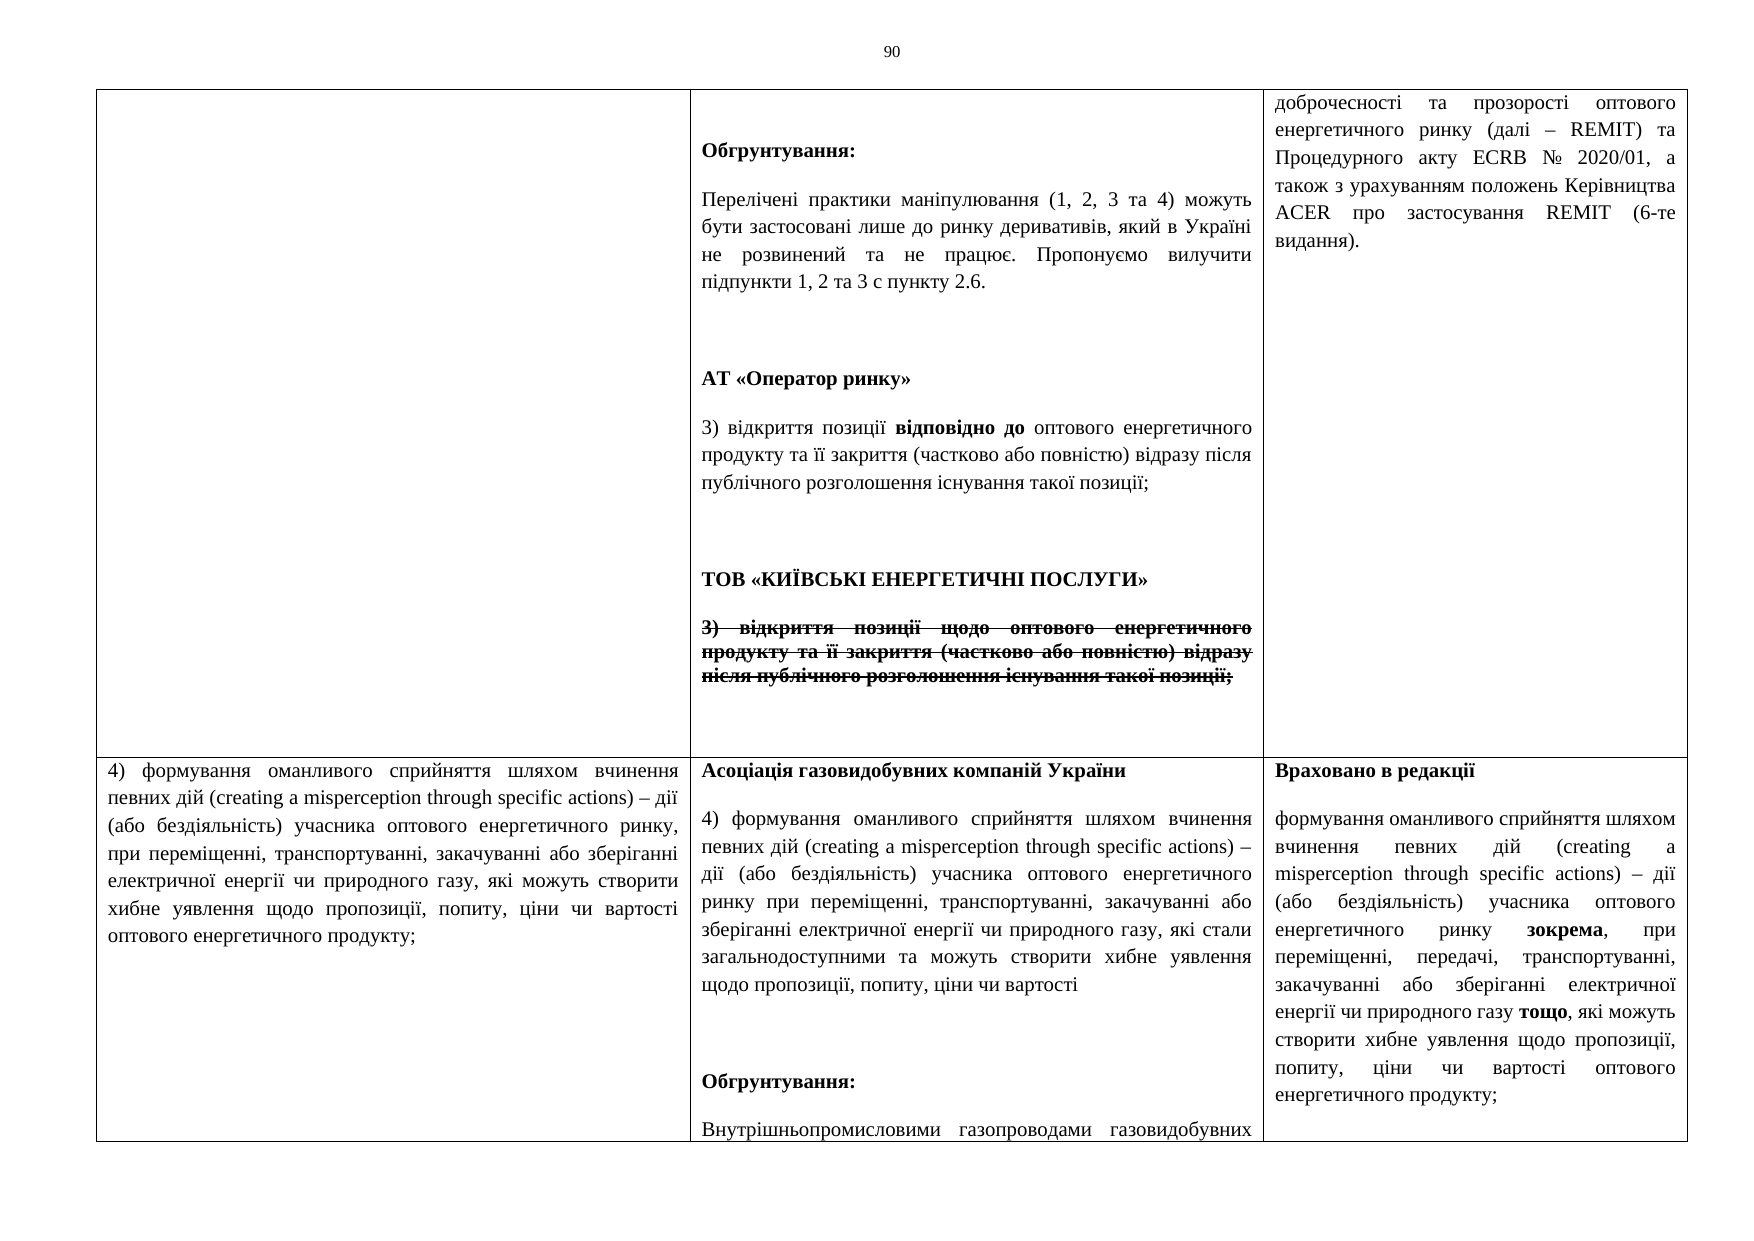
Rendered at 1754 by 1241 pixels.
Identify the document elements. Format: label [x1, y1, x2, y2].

table_cell [97, 90, 690, 757]
table_cell [1264, 758, 1687, 1141]
table_cell [97, 758, 690, 1141]
table_cell [691, 758, 1263, 1141]
table_cell [1264, 90, 1687, 757]
table_cell [691, 90, 1263, 757]
